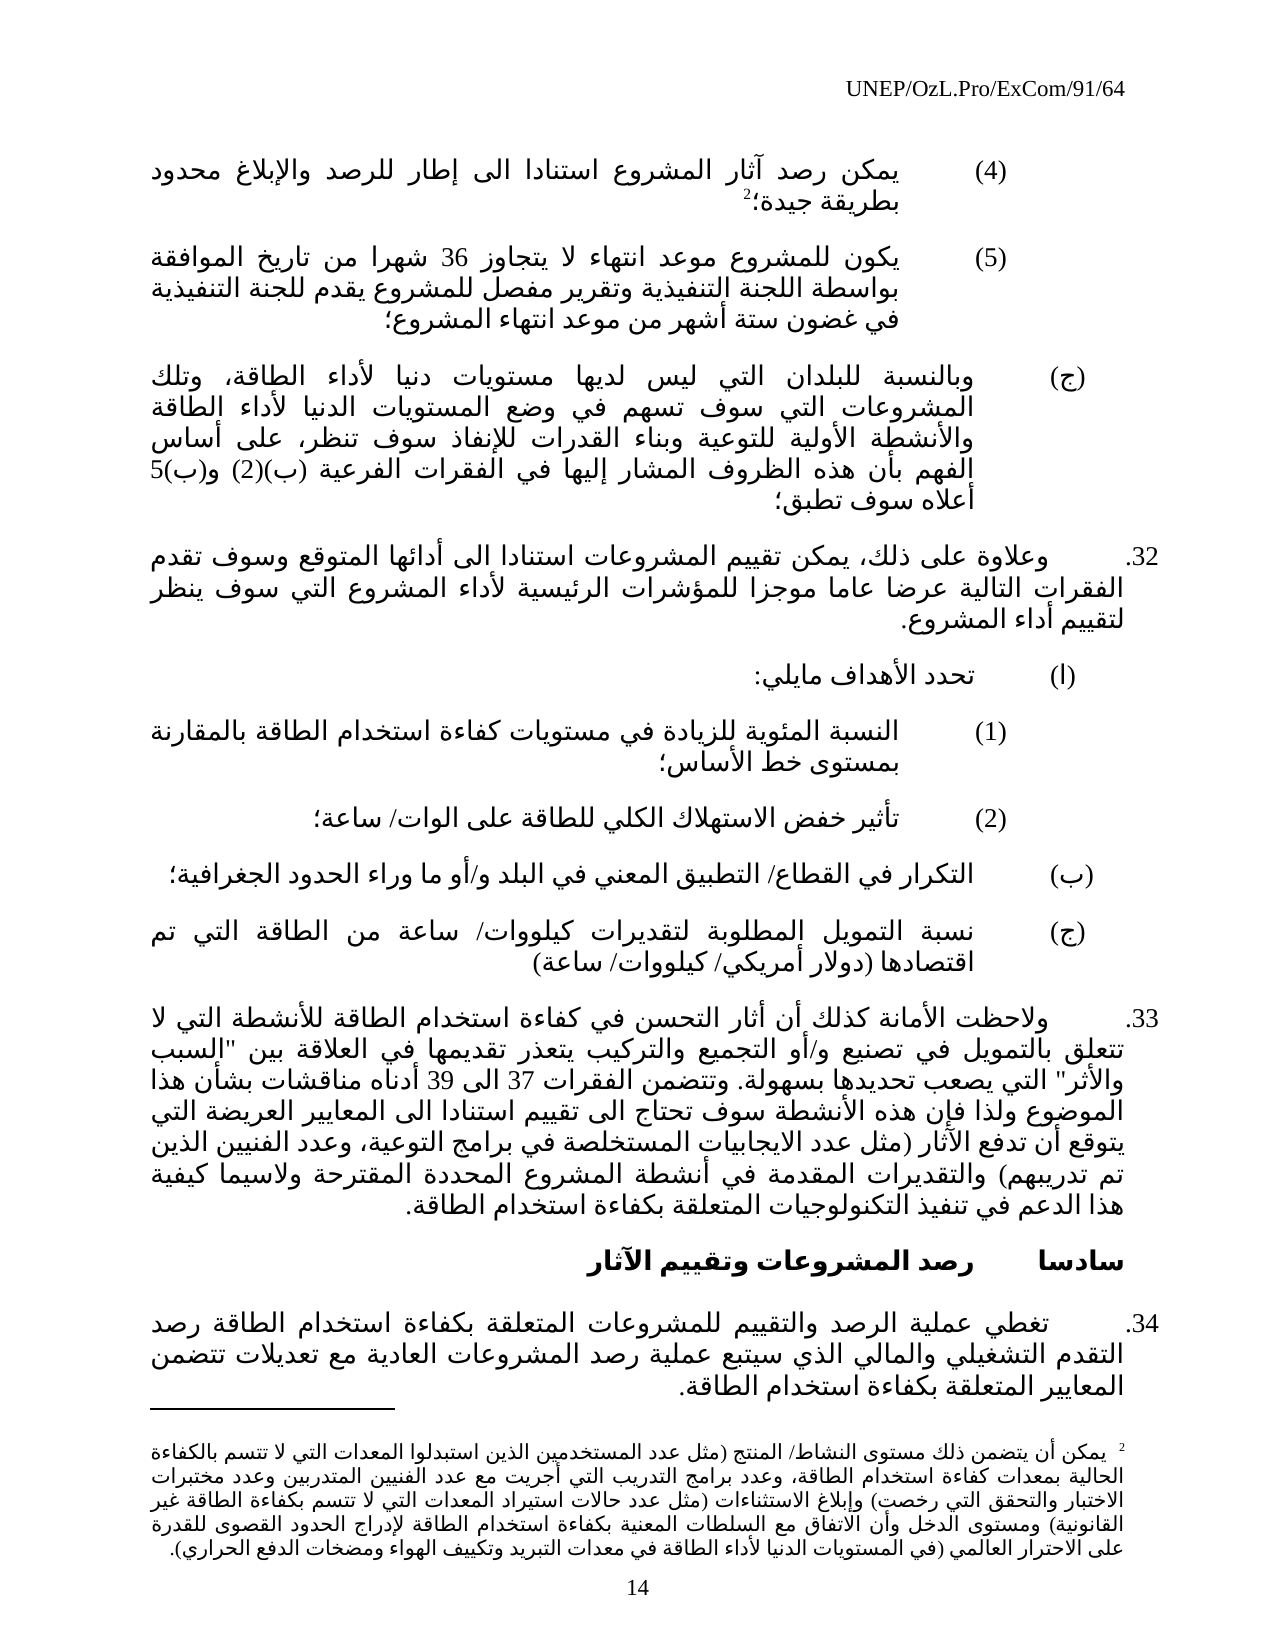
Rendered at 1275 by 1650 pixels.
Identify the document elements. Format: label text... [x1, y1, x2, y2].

subtitle وعلاوة على ذلك، يمكن تقييم المشروعات استنادا الى أدائها المتوقع وسوف تقدم الفقرات التالية عرضا عاما موجزا للمؤشرات الرئيسية لأداء المشروع التي سوف ينظر لتقييم أداء المشروع. [150, 541, 1125, 634]
text سادسا رصد المشروعات وتقييم الآثار [150, 1245, 1125, 1276]
subtitle تأثير خفض الاستهلاك الكلي للطاقة على الوات/ ساعة؛ [150, 802, 975, 833]
subtitle يمكن رصد آثار المشروع استنادا الى إطار للرصد والإبلاغ محدود بطريقة جيدة؛ [150, 154, 975, 216]
subtitle التكرار في القطاع/ التطبيق المعني في البلد و/أو ما وراء الحدود الجغرافية؛ [150, 858, 1050, 890]
subtitle يكون للمشروع موعد انتهاء لا يتجاوز 36 شهرا من تاريخ الموافقة بواسطة اللجنة التنفيذية وتقرير مفصل للمشروع يقدم للجنة التنفيذية في غضون ستة أشهر من موعد انتهاء المشروع؛ [150, 241, 975, 335]
subtitle تحدد الأهداف مايلي: [150, 659, 1050, 690]
subtitle وبالنسبة للبلدان التي ليس لديها مستويات دنيا لأداء الطاقة، وتلك المشروعات التي سوف تسهم في وضع المستويات الدنيا لأداء الطاقة والأنشطة الأولية للتوعية وبناء القدرات للإنفاذ سوف تنظر، على أساس الفهم بأن هذه الظروف المشار إليها في الفقرات الفرعية (ب)(2) و(ب)5 أعلاه سوف تطبق؛ [150, 360, 1050, 516]
subtitle تغطي عملية الرصد والتقييم للمشروعات المتعلقة بكفاءة استخدام الطاقة رصد التقدم التشغيلي والمالي الذي سيتبع عملية رصد المشروعات العادية مع تعديلات تتضمن المعايير المتعلقة بكفاءة استخدام الطاقة. [150, 1307, 1125, 1401]
subtitle ولاحظت الأمانة كذلك أن أثار التحسن في كفاءة استخدام الطاقة للأنشطة التي لا تتعلق بالتمويل في تصنيع و/أو التجميع والتركيب يتعذر تقديمها في العلاقة بين "السبب والأثر" التي يصعب تحديدها بسهولة. وتتضمن الفقرات 37 الى 39 أدناه مناقشات بشأن هذا الموضوع ولذا فإن هذه الأنشطة سوف تحتاج الى تقييم استنادا الى المعايير العريضة التي يتوقع أن تدفع الآثار (مثل عدد الايجابيات المستخلصة في برامج التوعية، وعدد الفنيين الذين تم تدريبهم) والتقديرات المقدمة في أنشطة المشروع المحددة المقترحة ولاسيما كيفية هذا الدعم في تنفيذ التكنولوجيات المتعلقة بكفاءة استخدام الطاقة. [150, 1002, 1125, 1220]
subtitle النسبة المئوية للزيادة في مستويات كفاءة استخدام الطاقة بالمقارنة بمستوى خط الأساس؛ [150, 715, 975, 777]
subtitle نسبة التمويل المطلوبة لتقديرات كيلووات/ ساعة من الطاقة التي تم اقتصادها (دولار أمريكي/ كيلووات/ ساعة) [150, 915, 1050, 977]
